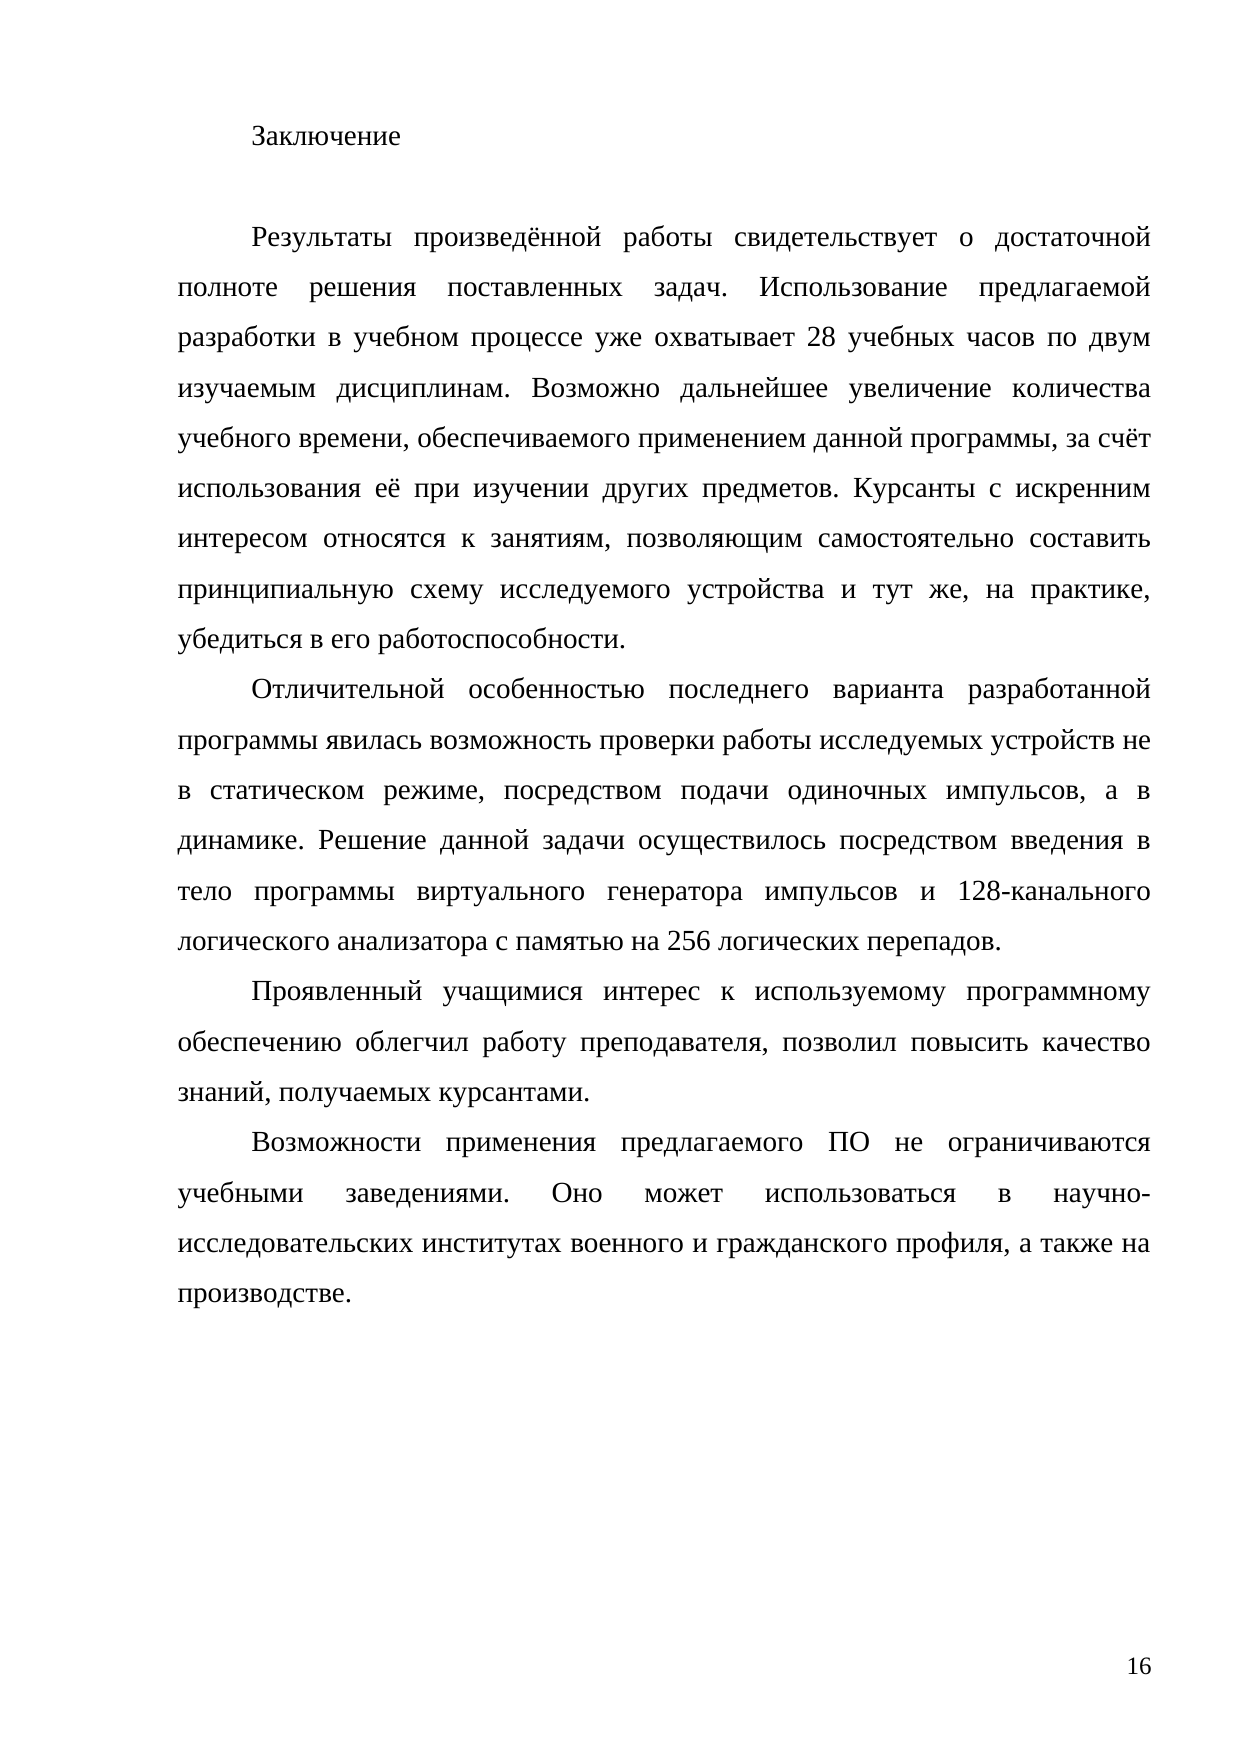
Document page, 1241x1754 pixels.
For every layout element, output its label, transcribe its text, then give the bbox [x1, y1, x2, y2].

text Возможности применения предлагаемого ПО не ограничиваются учебными заведениями. Оно может использоваться в научно-исследовательских институтах военного и гражданского профиля, а также на производстве. [177, 1124, 1152, 1309]
text Заключение [177, 118, 1152, 152]
text Отличительной особенностью последнего варианта разработанной программы явилась возможность проверки работы исследуемых устройств не в статическом режиме, посредством подачи одиночных импульсов, а в динамике. Решение данной задачи осуществилось посредством введения в тело программы виртуального генератора импульсов и 128-канального логического анализатора с памятью на 256 логических перепадов. [177, 672, 1152, 957]
text Результаты произведённой работы свидетельствует о достаточной полноте решения поставленных задач. Использование предлагаемой разработки в учебном процессе уже охватывает 28 учебных часов по двум изучаемым дисциплинам. Возможно дальнейшее увеличение количества учебного времени, обеспечиваемого применением данной программы, за счёт использования её при изучении других предметов. Курсанты с искренним интересом относятся к занятиям, позволяющим самостоятельно составить принципиальную схему исследуемого устройства и тут же, на практике, убедиться в его работоспособности. [177, 219, 1152, 655]
text Проявленный учащимися интерес к используемому программному обеспечению облегчил работу преподавателя, позволил повысить качество знаний, получаемых курсантами. [177, 973, 1152, 1108]
